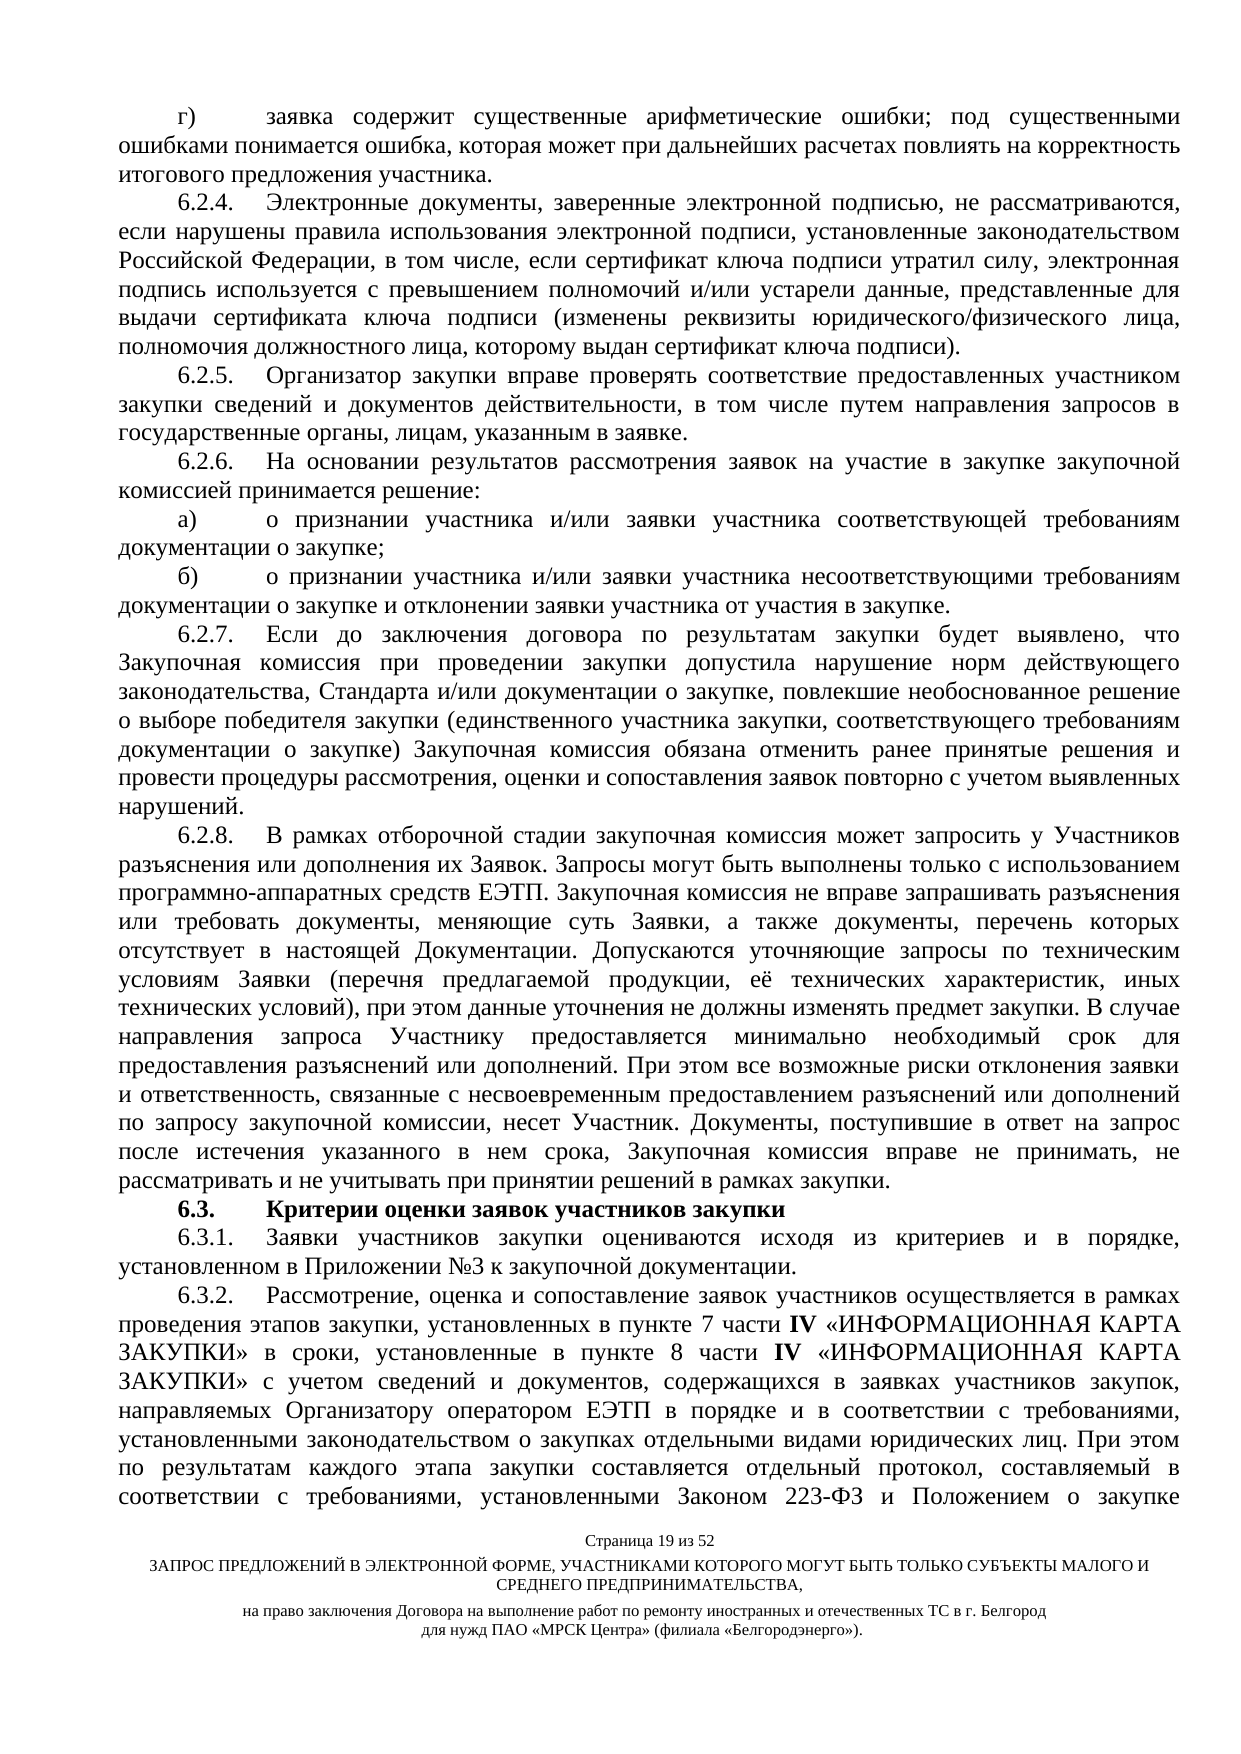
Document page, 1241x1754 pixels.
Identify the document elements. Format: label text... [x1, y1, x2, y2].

subtitle На основании результатов рассмотрения заявок на участие в закупке закупочной комиссией принимается решение: [118, 446, 1181, 504]
subtitle В рамках отборочной стадии закупочная комиссия может запросить у Участников разъяснения или дополнения их Заявок. Запросы могут быть выполнены только с использованием программно-аппаратных средств ЕЭТП. Закупочная комиссия не вправе запрашивать разъяснения или требовать документы, меняющие суть Заявки, а также документы, перечень которых отсутствует в настоящей Документации. Допускаются уточняющие запросы по техническим условиям Заявки (перечня предлагаемой продукции, её технических характеристик, иных технических условий), при этом данные уточнения не должны изменять предмет закупки. В случае направления запроса Участнику предоставляется минимально необходимый срок для предоставления разъяснений или дополнений. При этом все возможные риски отклонения заявки и ответственность, связанные с несвоевременным предоставлением разъяснений или дополнений по запросу закупочной комиссии, несет Участник. Документы, поступившие в ответ на запрос после истечения указанного в нем срока, Закупочная комиссия вправе не принимать, не рассматривать и не учитывать при принятии решений в рамках закупки. [118, 820, 1181, 1194]
subtitle о признании участника и/или заявки участника соответствующей требованиям документации о закупке; [118, 504, 1181, 561]
subtitle Если до заключения договора по результатам закупки будет выявлено, что Закупочная комиссия при проведении закупки допустила нарушение норм действующего законодательства, Стандарта и/или документации о закупке, повлекшие необоснованное решение о выборе победителя закупки (единственного участника закупки, соответствующего требованиям документации о закупке) Закупочная комиссия обязана отменить ранее принятые решения и провести процедуры рассмотрения, оценки и сопоставления заявок повторно с учетом выявленных нарушений. [118, 619, 1181, 820]
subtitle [118, 1280, 1181, 1510]
subtitle о признании участника и/или заявки участника несоответствующими требованиям документации о закупке и отклонении заявки участника от участия в закупке. [118, 561, 1181, 619]
subtitle Организатор закупки вправе проверять соответствие предоставленных участником закупки сведений и документов действительности, в том числе путем направления запросов в государственные органы, лицам, указанным в заявке. [118, 360, 1181, 446]
list заявка содержит существенные арифметические ошибки; под существенными ошибками понимается ошибка, которая может при дальнейших расчетах повлиять на корректность итогового предложения участника. [118, 101, 1181, 187]
subtitle Заявки участников закупки оцениваются исходя из критериев и в порядке, установленном в Приложении №3 к закупочной документации. [118, 1222, 1181, 1280]
subtitle Электронные документы, заверенные электронной подписью, не рассматриваются, если нарушены правила использования электронной подписи, установленные законодательством Российской Федерации, в том числе, если сертификат ключа подписи утратил силу, электронная подпись используется с превышением полномочий и/или устарели данные, представленные для выдачи сертификата ключа подписи (изменены реквизиты юридического/физического лица, полномочия должностного лица, которому выдан сертификат ключа подписи). [118, 187, 1181, 360]
subtitle Критерии оценки заявок участников закупки [118, 1194, 1181, 1222]
